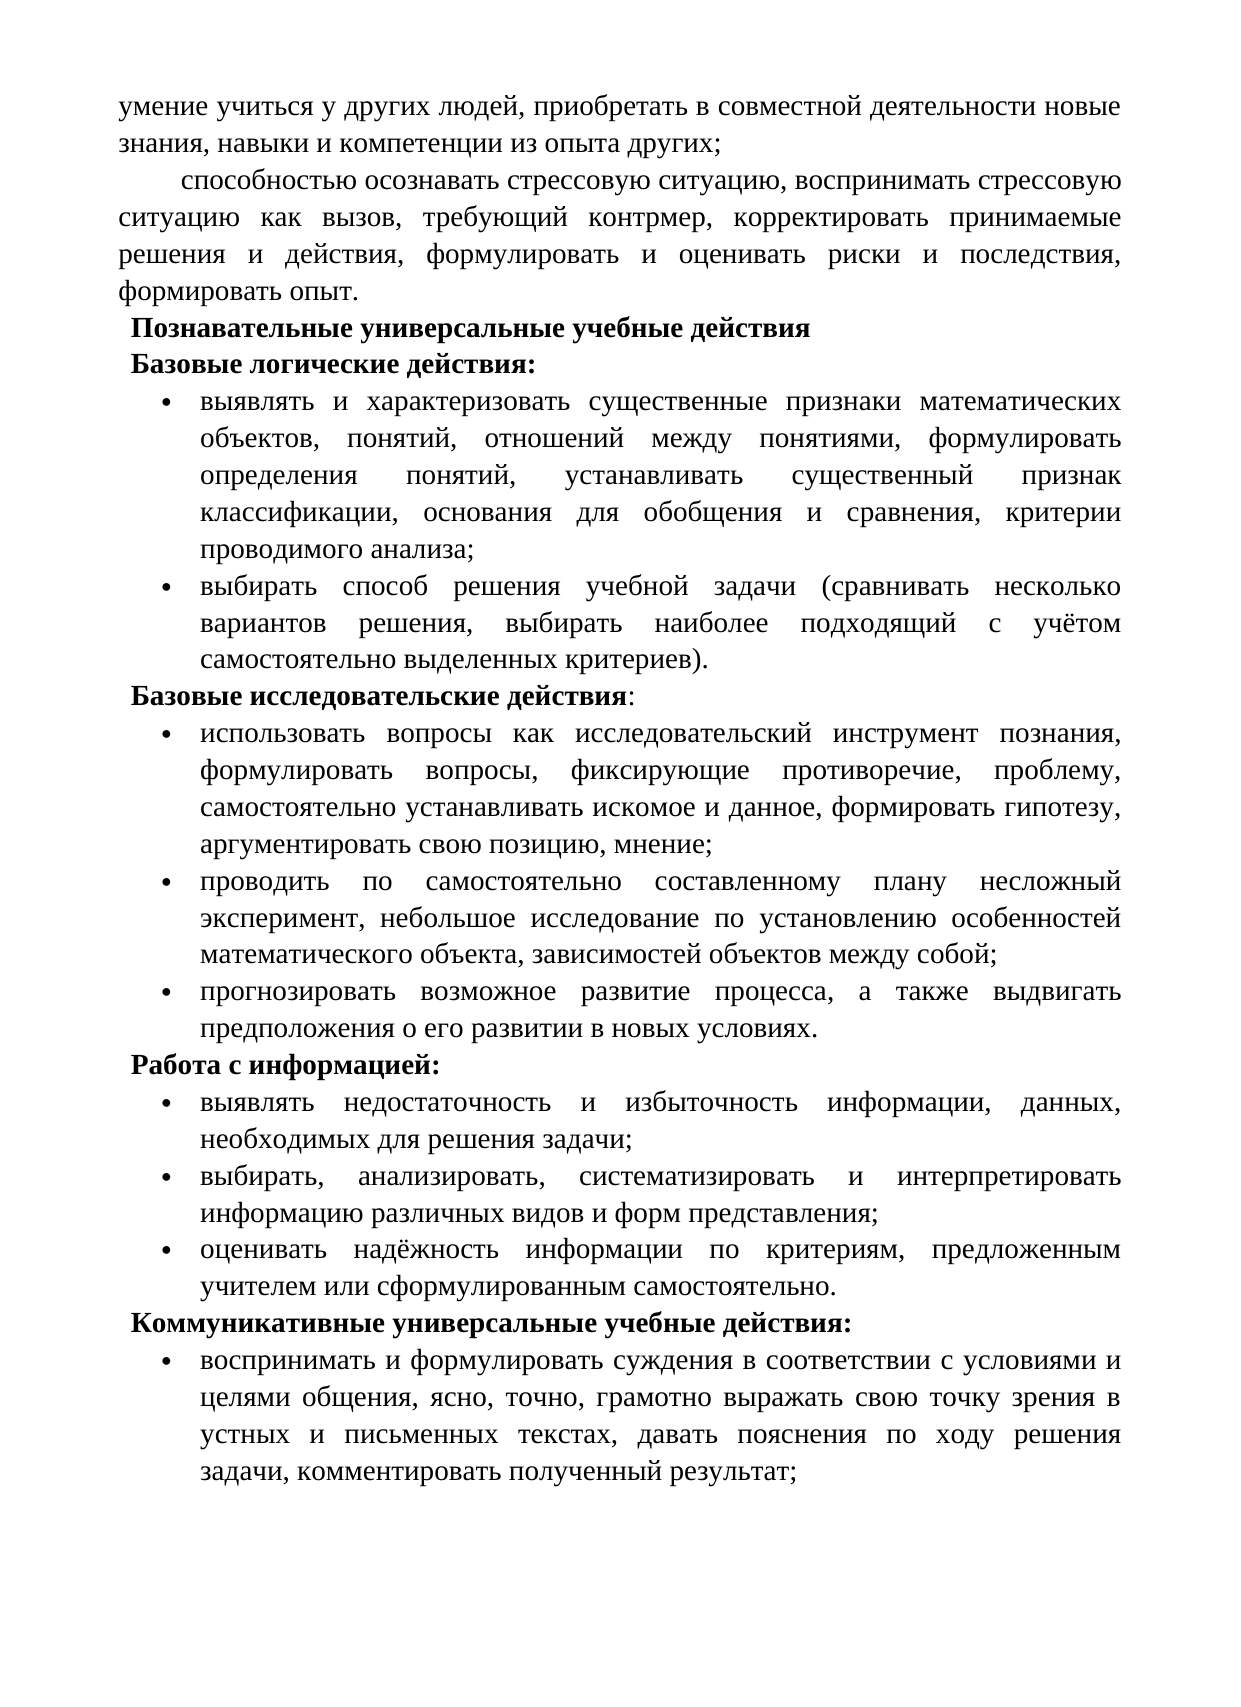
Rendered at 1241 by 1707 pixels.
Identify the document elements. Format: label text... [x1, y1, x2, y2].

text Базовые логические действия: [131, 347, 1122, 380]
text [118, 88, 1122, 159]
text способностью осознавать стрессовую ситуацию, воспринимать стрессовую ситуацию как вызов, требующий контрмер, корректировать принимаемые решения и действия, формулировать и оценивать риски и последствия, формировать опыт. [118, 162, 1122, 306]
list прогнозировать возможное развитие процесса, а также выдвигать предположения о его развитии в новых условиях. [162, 973, 1122, 1044]
list выявлять недостаточность и избыточность информации, данных, необходимых для решения задачи; [162, 1084, 1122, 1154]
list выбирать способ решения учебной задачи (сравнивать несколько вариантов решения, выбирать наиболее подходящий с учётом самостоятельно выделенных критериев). [162, 568, 1122, 675]
text Познавательные универсальные учебные действия [131, 310, 1122, 343]
text Базовые исследовательские действия: [131, 678, 1122, 712]
list оценивать надёжность информации по критериям, предложенным учителем или сформулированным самостоятельно. [162, 1232, 1122, 1302]
list выявлять и характеризовать существенные признаки математических объектов, понятий, отношений между понятиями, формулировать определения понятий, устанавливать существенный признак классификации, основания для обобщения и сравнения, критерии проводимого анализа; [162, 383, 1122, 564]
text Работа с информацией: [131, 1047, 1122, 1081]
list выбирать, анализировать, систематизировать и интерпретировать информацию различных видов и форм представления; [162, 1158, 1122, 1228]
list воспринимать и формулировать суждения в соответствии с условиями и целями общения, ясно, точно, грамотно выражать свою точку зрения в устных и письменных текстах, давать пояснения по ходу решения задачи, комментировать полученный результат; [162, 1342, 1122, 1486]
list проводить по самостоятельно составленному плану несложный эксперимент, небольшое исследование по установлению особенностей математического объекта, зависимостей объектов между собой; [162, 863, 1122, 970]
text Коммуникативные универсальные учебные действия: [131, 1305, 1122, 1339]
list использовать вопросы как исследовательский инструмент познания, формулировать вопросы, фиксирующие противоречие, проблему, самостоятельно устанавливать искомое и данное, формировать гипотезу, аргументировать свою позицию, мнение; [162, 715, 1122, 859]
